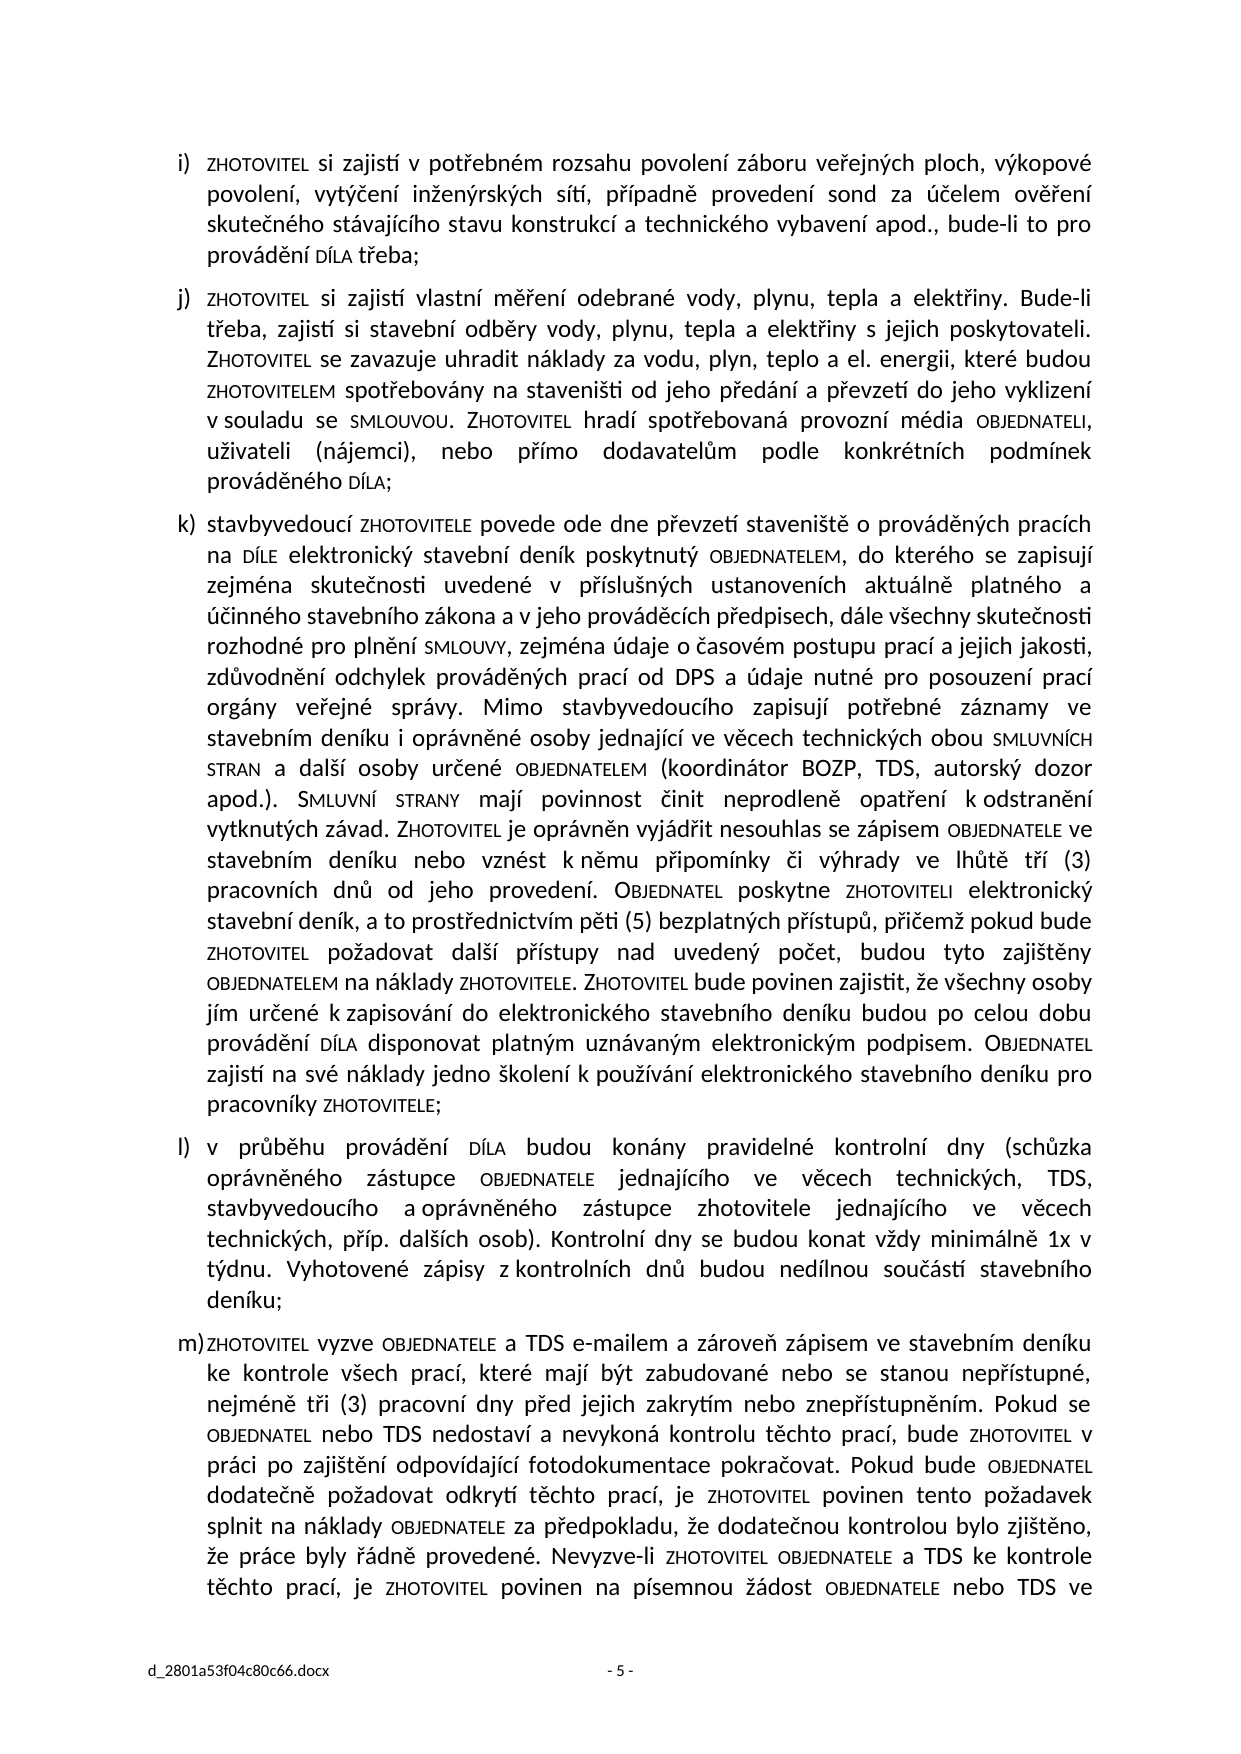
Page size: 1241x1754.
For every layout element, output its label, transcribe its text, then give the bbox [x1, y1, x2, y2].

list zhotovitel si zajistí v potřebném rozsahu povolení záboru veřejných ploch, výkopové povolení, vytýčení inženýrských sítí, případně provedení sond za účelem ověření skutečného stávajícího stavu konstrukcí a technického vybavení apod., bude-li to pro provádění díla třeba; [177, 148, 1093, 270]
list zhotovitel si zajistí vlastní měření odebrané vody, plynu, tepla a elektřiny. Bude-li třeba, zajistí si stavební odběry vody, plynu, tepla a elektřiny s jejich poskytovateli. Zhotovitel se zavazuje uhradit náklady za vodu, plyn, teplo a el. energii, které budou zhotovitelem spotřebovány na staveništi od jeho předání a převzetí do jeho vyklizení v souladu se smlouvou. Zhotovitel hradí spotřebovaná provozní média objednateli, uživateli (nájemci), nebo přímo dodavatelům podle konkrétních podmínek prováděného díla; [177, 282, 1093, 496]
list stavbyvedoucí zhotovitele povede ode dne převzetí staveniště o prováděných pracích na díle elektronický stavební deník poskytnutý objednatelem, do kterého se zapisují zejména skutečnosti uvedené v příslušných ustanoveních aktuálně platného a účinného stavebního zákona a v jeho prováděcích předpisech, dále všechny skutečnosti rozhodné pro plnění smlouvy, zejména údaje o časovém postupu prací a jejich jakosti, zdůvodnění odchylek prováděných prací od DPS a údaje nutné pro posouzení prací orgány veřejné správy. Mimo stavbyvedoucího zapisují potřebné záznamy ve stavebním deníku i oprávněné osoby jednající ve věcech technických obou smluvních stran a další osoby určené objednatelem (koordinátor BOZP, TDS, autorský dozor apod.). Smluvní strany mají povinnost činit neprodleně opatření k odstranění vytknutých závad. Zhotovitel je oprávněn vyjádřit nesouhlas se zápisem objednatele ve stavebním deníku nebo vznést k němu připomínky či výhrady ve lhůtě tří (3) pracovních dnů od jeho provedení. Objednatel poskytne zhotoviteli elektronický stavební deník, a to prostřednictvím pěti (5) bezplatných přístupů, přičemž pokud bude zhotovitel požadovat další přístupy nad uvedený počet, budou tyto zajištěny objednatelem na náklady zhotovitele. Zhotovitel bude povinen zajistit, že všechny osoby jím určené k zapisování do elektronického stavebního deníku budou po celou dobu provádění díla disponovat platným uznávaným elektronickým podpisem. Objednatel zajistí na své náklady jedno školení k používání elektronického stavebního deníku pro pracovníky zhotovitele; [177, 508, 1093, 1119]
list v průběhu provádění díla budou konány pravidelné kontrolní dny (schůzka oprávněného zástupce objednatele jednajícího ve věcech technických, TDS, stavbyvedoucího a oprávněného zástupce zhotovitele jednajícího ve věcech technických, příp. dalších osob). Kontrolní dny se budou konat vždy minimálně 1x v týdnu. Vyhotovené zápisy z kontrolních dnů budou nedílnou součástí stavebního deníku; [177, 1131, 1093, 1314]
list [177, 1327, 1093, 1602]
